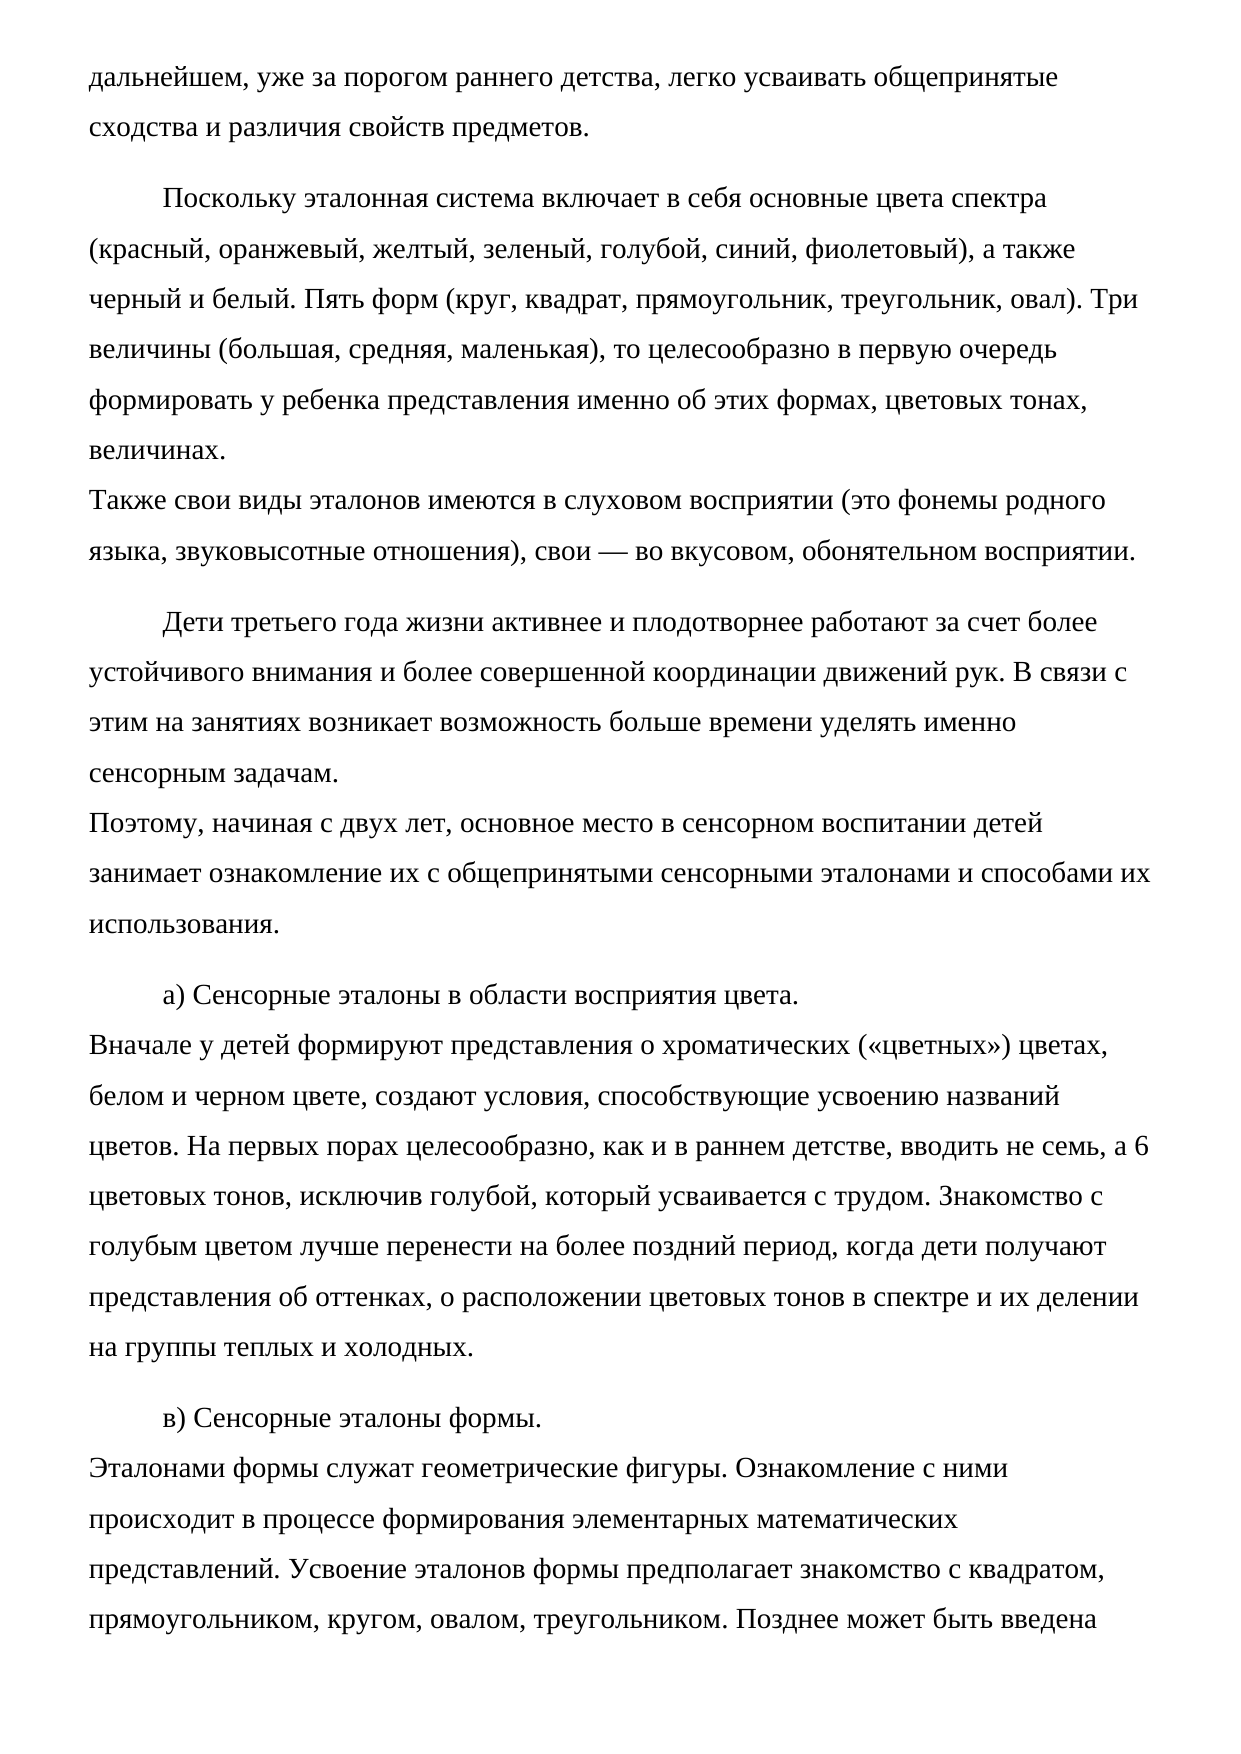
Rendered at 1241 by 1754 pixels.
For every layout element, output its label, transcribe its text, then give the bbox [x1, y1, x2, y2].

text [89, 59, 1152, 143]
text Поскольку эталонная система включает в себя основные цвета спектра (красный, оранжевый, желтый, зеленый, голубой, синий, фиолетовый), а также черный и белый. Пять форм (круг, квадрат, прямоугольник, треугольник, овал). Три величины (большая, средняя, маленькая), то целесообразно в первую очередь формировать у ребенка представления именно об этих формах, цветовых тонах, величинах. Также свои виды эталонов имеются в слуховом восприятии (это фонемы родного языка, звуковысотные отношения), свои — во вкусовом, обонятельном восприятии. [89, 181, 1152, 566]
text Дети третьего года жизни активнее и плодотворнее работают за счет более устойчивого внимания и более совершенной координации движений рук. В связи с этим на занятиях возникает возможность больше времени уделять именно сенсорным задачам. Поэтому, начиная с двух лет, основное место в сенсорном воспитании детей занимает ознакомление их с общепринятыми сенсорными эталонами и способами их использования. [89, 604, 1152, 939]
text а) Сенсорные эталоны в области восприятия цвета. Вначале у детей формируют представления о хроматических («цветных») цветах, белом и черном цвете, создают условия, способствующие усвоению названий цветов. На первых порах целесообразно, как и в раннем детстве, вводить не семь, а 6 цветовых тонов, исключив голубой, который усваивается с трудом. Знакомство с голубым цветом лучше перенести на более поздний период, когда дети получают представления об оттенках, о расположении цветовых тонов в спектре и их делении на группы теплых и холодных. [89, 977, 1152, 1363]
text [89, 1400, 1152, 1635]
